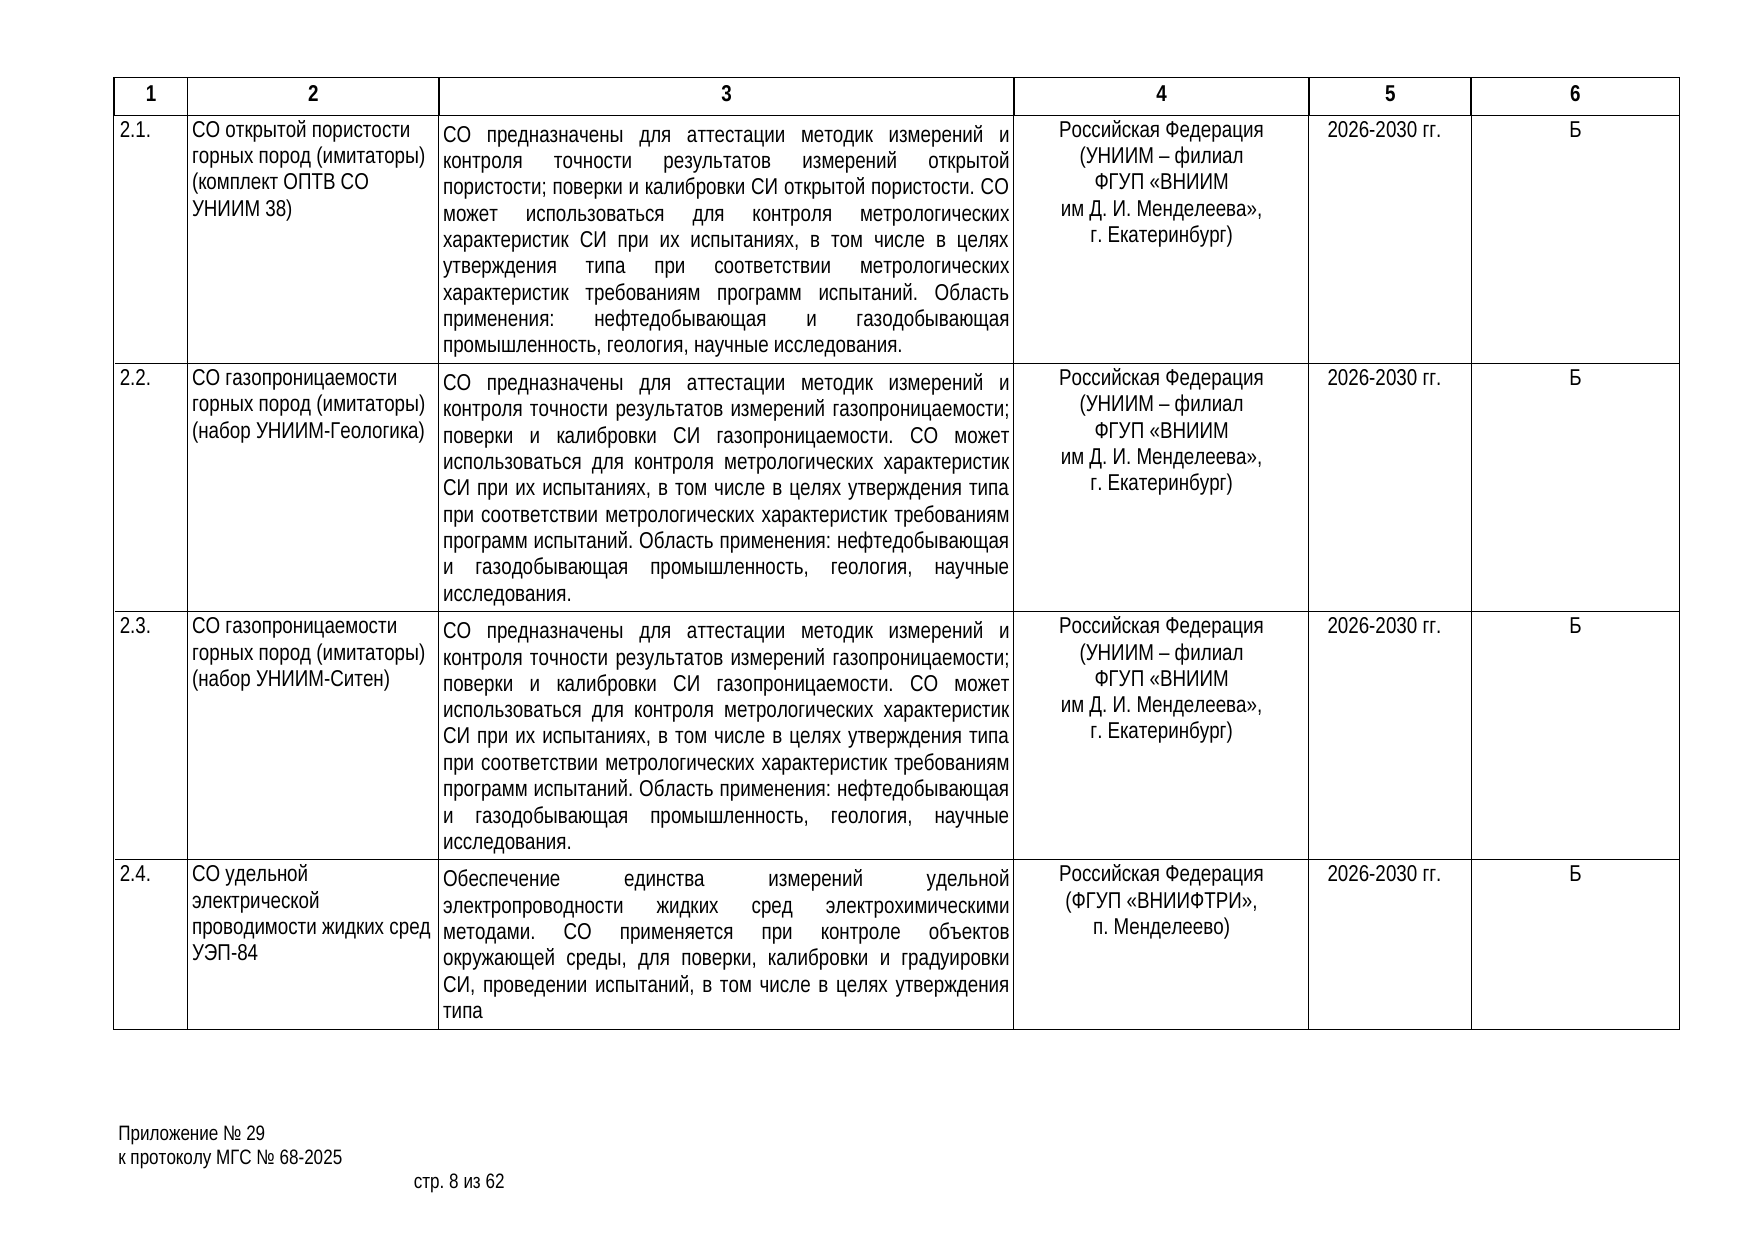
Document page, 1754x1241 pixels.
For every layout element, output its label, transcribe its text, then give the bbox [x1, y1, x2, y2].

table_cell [1014, 860, 1308, 1028]
table_cell Б [1472, 860, 1679, 1028]
table_cell СО удельной электрической проводимости жидких сред УЭП-84 [188, 860, 438, 1028]
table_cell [439, 860, 1013, 1028]
table_cell Б [1472, 364, 1679, 611]
table_header 3 [440, 78, 1013, 114]
table_cell 2026-2030 гг. [1309, 116, 1471, 363]
table_cell СО предназначены для аттестации методик измерений и контроля точности результатов измерений газопроницаемости; поверки и калибровки СИ газопроницаемости. СО может использоваться для контроля метрологических характеристик СИ при их испытаниях, в том числе в целях утверждения типа при соответствии метрологических характеристик требованиям программ испытаний. Область применения: нефтедобывающая и газодобывающая промышленность, геология, научные исследования. [439, 364, 1013, 611]
table_cell СО открытой пористости горных пород (имитаторы) (комплект ОПТВ СО УНИИМ 38) [188, 116, 438, 363]
table_cell 2026-2030 гг. [1309, 860, 1471, 1028]
table_header 5 [1310, 78, 1470, 114]
table_header 1 [115, 78, 187, 114]
table_cell СО предназначены для аттестации методик измерений и контроля точности результатов измерений газопроницаемости; поверки и калибровки СИ газопроницаемости. СО может использоваться для контроля метрологических характеристик СИ при их испытаниях, в том числе в целях утверждения типа при соответствии метрологических характеристик требованиям программ испытаний. Область применения: нефтедобывающая и газодобывающая промышленность, геология, научные исследования. [439, 612, 1013, 859]
table_cell [114, 116, 187, 363]
table_cell СО газопроницаемости горных пород (имитаторы) (набор УНИИМ-Геологика) [188, 364, 438, 611]
table_cell 2026-2030 гг. [1309, 612, 1471, 859]
table_cell Б [1472, 116, 1679, 363]
table_cell Российская Федерация (УНИИМ – филиал ФГУП «ВНИИМ им Д. И. Менделеева», г. Екатеринбург) [1014, 612, 1308, 859]
table_cell [114, 859, 187, 1028]
table_header 6 [1472, 78, 1679, 114]
table_cell Российская Федерация (УНИИМ – филиал ФГУП «ВНИИМ им Д. И. Менделеева», г. Екатеринбург) [1014, 364, 1308, 611]
table_header 2 [188, 78, 438, 114]
table_cell Б [1472, 612, 1679, 859]
table_header 4 [1015, 78, 1308, 114]
table_cell Российская Федерация (УНИИМ – филиал ФГУП «ВНИИМ им Д. И. Менделеева», г. Екатеринбург) [1014, 116, 1308, 363]
table_cell [114, 363, 187, 611]
table_cell [114, 611, 187, 859]
table_cell СО газопроницаемости горных пород (имитаторы) (набор УНИИМ-Ситен) [188, 612, 438, 859]
table_cell СО предназначены для аттестации методик измерений и контроля точности результатов измерений открытой пористости; поверки и калибровки СИ открытой пористости. СО может использоваться для контроля метрологических характеристик СИ при их испытаниях, в том числе в целях утверждения типа при соответствии метрологических характеристик требованиям программ испытаний. Область применения: нефтедобывающая и газодобывающая промышленность, геология, научные исследования. [439, 116, 1013, 363]
table_cell 2026-2030 гг. [1309, 364, 1471, 611]
